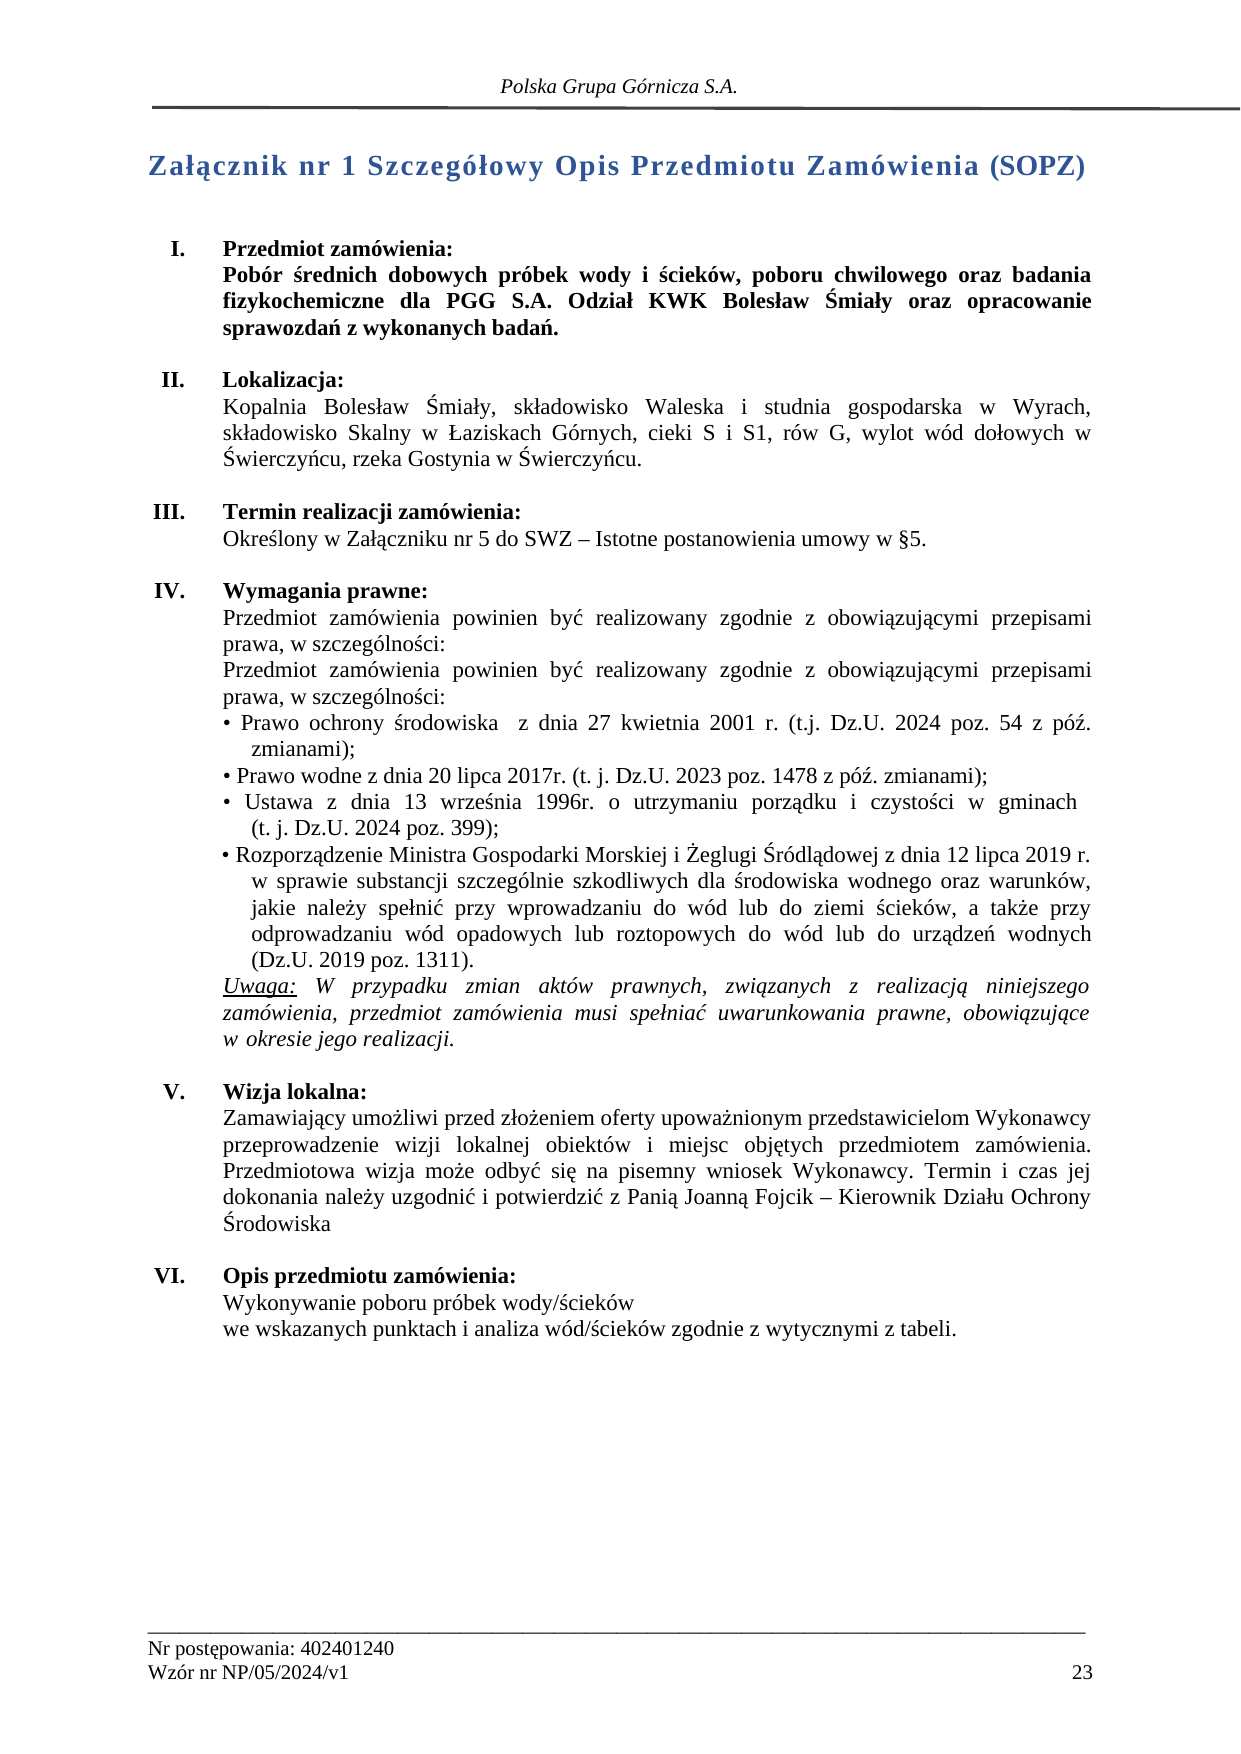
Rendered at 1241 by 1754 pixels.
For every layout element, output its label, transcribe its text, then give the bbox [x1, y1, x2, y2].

text Załącznik nr 1 Szczegółowy Opis Przedmiotu Zamówienia (SOPZ) [148, 148, 1093, 181]
text • Rozporządzenie Ministra Gospodarki Morskiej i Żeglugi Śródlądowej z dnia 12 lipca 2019 r. w sprawie substancji szczególnie szkodliwych dla środowiska wodnego oraz warunków, jakie należy spełnić przy wprowadzaniu do wód lub do ziemi ścieków, a także przy odprowadzaniu wód opadowych lub roztopowych do wód lub do urządzeń wodnych (Dz.U. 2019 poz. 1311). [221, 841, 1093, 973]
list Wymagania prawne: [185, 577, 1093, 604]
list Wizja lokalna: [185, 1078, 1093, 1104]
list Termin realizacji zamówienia: [185, 498, 1093, 524]
text Przedmiot zamówienia powinien być realizowany zgodnie z obowiązującymi przepisami prawa, w szczególności: [223, 656, 1093, 709]
list Przedmiot zamówienia powinien być realizowany zgodnie z obowiązującymi przepisami prawa, w szczególności: [223, 604, 1093, 656]
list Pobór średnich dobowych próbek wody i ścieków, poboru chwilowego oraz badania fizykochemiczne dla PGG S.A. Odział KWK Bolesław Śmiały oraz opracowanie sprawozdań z wykonanych badań. [223, 261, 1093, 340]
list Wykonywanie poboru próbek wody/ścieków [223, 1289, 1093, 1315]
text • Prawo ochrony środowiska z dnia 27 kwietnia 2001 r. (t.j. Dz.U. 2024 poz. 54 z póź. zmianami); [223, 709, 1093, 762]
text • Prawo wodne z dnia 20 lipca 2017r. (t. j. Dz.U. 2023 poz. 1478 z póź. zmianami); [223, 762, 1093, 788]
list Lokalizacja: [185, 366, 1093, 393]
text Uwaga: W przypadku zmian aktów prawnych, związanych z realizacją niniejszego zamówienia, przedmiot zamówienia musi spełniać uwarunkowania prawne, obowiązujące w okresie jego realizacji. [223, 973, 1093, 1052]
list Opis przedmiotu zamówienia: [185, 1262, 1093, 1289]
list Przedmiot zamówienia: [185, 235, 1093, 261]
text • Ustawa z dnia 13 września 1996r. o utrzymaniu porządku i czystości w gminach (t. j. Dz.U. 2024 poz. 399); [223, 788, 1093, 841]
list Określony w Załączniku nr 5 do SWZ – Istotne postanowienia umowy w §5. [223, 524, 1093, 551]
list Zamawiający umożliwi przed złożeniem oferty upoważnionym przedstawicielom Wykonawcy przeprowadzenie wizji lokalnej obiektów i miejsc objętych przedmiotem zamówienia. Przedmiotowa wizja może odbyć się na pisemny wniosek Wykonawcy. Termin i czas jej dokonania należy uzgodnić i potwierdzić z Panią Joanną Fojcik – Kierownik Działu Ochrony Środowiska [223, 1104, 1093, 1236]
list Kopalnia Bolesław Śmiały, składowisko Waleska i studnia gospodarska w Wyrach, składowisko Skalny w Łaziskach Górnych, cieki S i S1, rów G, wylot wód dołowych w Świerczyńcu, rzeka Gostynia w Świerczyńcu. [223, 393, 1093, 472]
list we wskazanych punktach i analiza wód/ścieków zgodnie z wytycznymi z tabeli. [223, 1315, 1093, 1342]
